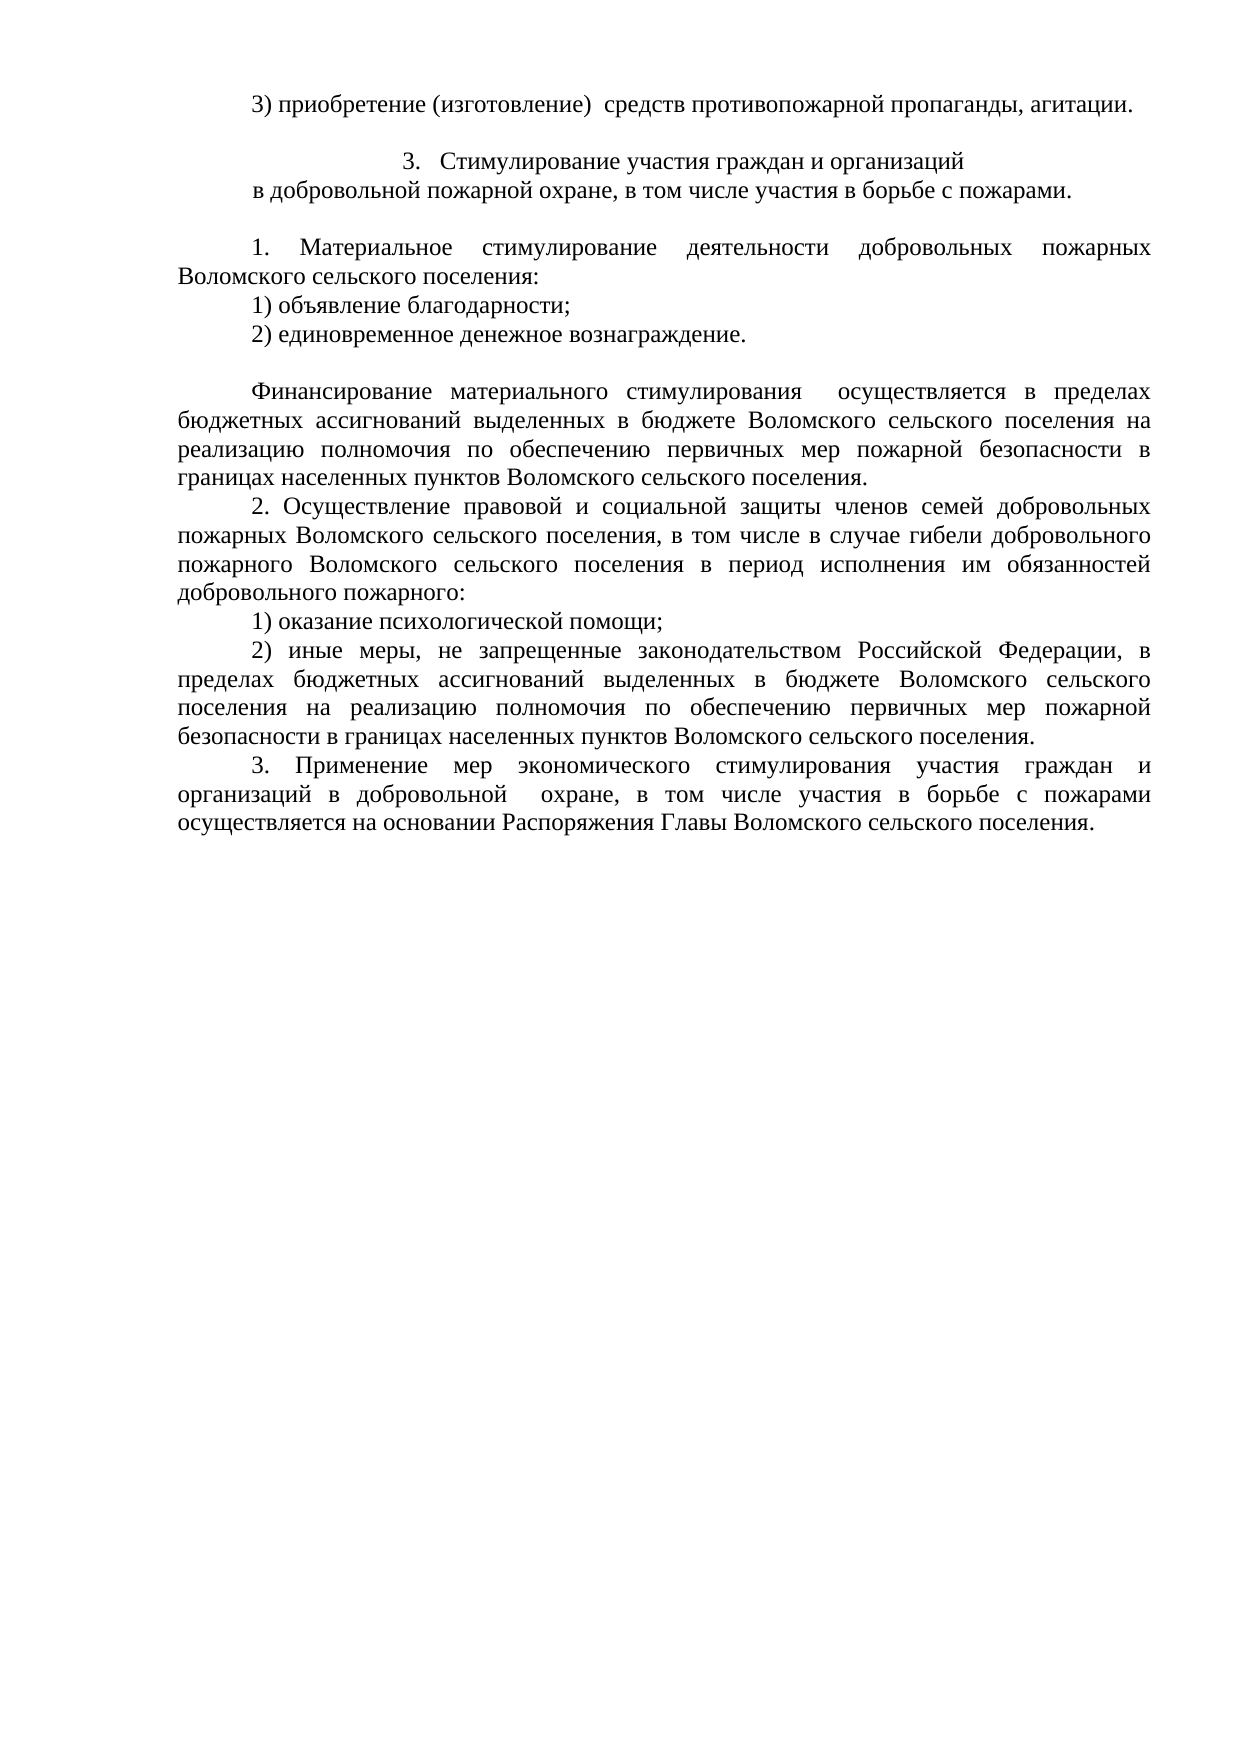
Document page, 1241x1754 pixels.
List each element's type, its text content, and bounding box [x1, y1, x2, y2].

text 3) приобретение (изготовление) средств противопожарной пропаганды, агитации. [177, 89, 1152, 117]
text 1. Материальное стимулирование деятельности добровольных пожарных Воломского сельского поселения: [177, 232, 1152, 290]
text 1) оказание психологической помощи; [177, 606, 1152, 635]
text 3. Применение мер экономического стимулирования участия граждан и организаций в добровольной охране, в том числе участия в борьбе с пожарами осуществляется на основании Распоряжения Главы Воломского сельского поселения. [177, 750, 1152, 836]
text 2) иные меры, не запрещенные законодательством Российской Федерации, в пределах бюджетных ассигнований выделенных в бюджете Воломского сельского поселения на реализацию полномочия по обеспечению первичных мер пожарной безопасности в границах населенных пунктов Воломского сельского поселения. [177, 635, 1152, 750]
text 2) единовременное денежное вознаграждение. [177, 319, 1152, 347]
text 1) объявление благодарности; [177, 290, 1152, 319]
list в добровольной пожарной охране, в том числе участия в борьбе с пожарами. [252, 175, 1152, 204]
text 2. Осуществление правовой и социальной защиты членов семей добровольных пожарных Воломского сельского поселения, в том числе в случае гибели добровольного пожарного Воломского сельского поселения в период исполнения им обязанностей добровольного пожарного: [177, 491, 1152, 606]
text Финансирование материального стимулирования осуществляется в пределах бюджетных ассигнований выделенных в бюджете Воломского сельского поселения на реализацию полномочия по обеспечению первичных мер пожарной безопасности в границах населенных пунктов Воломского сельского поселения. [177, 376, 1152, 491]
list Стимулирование участия граждан и организаций [215, 146, 1152, 175]
